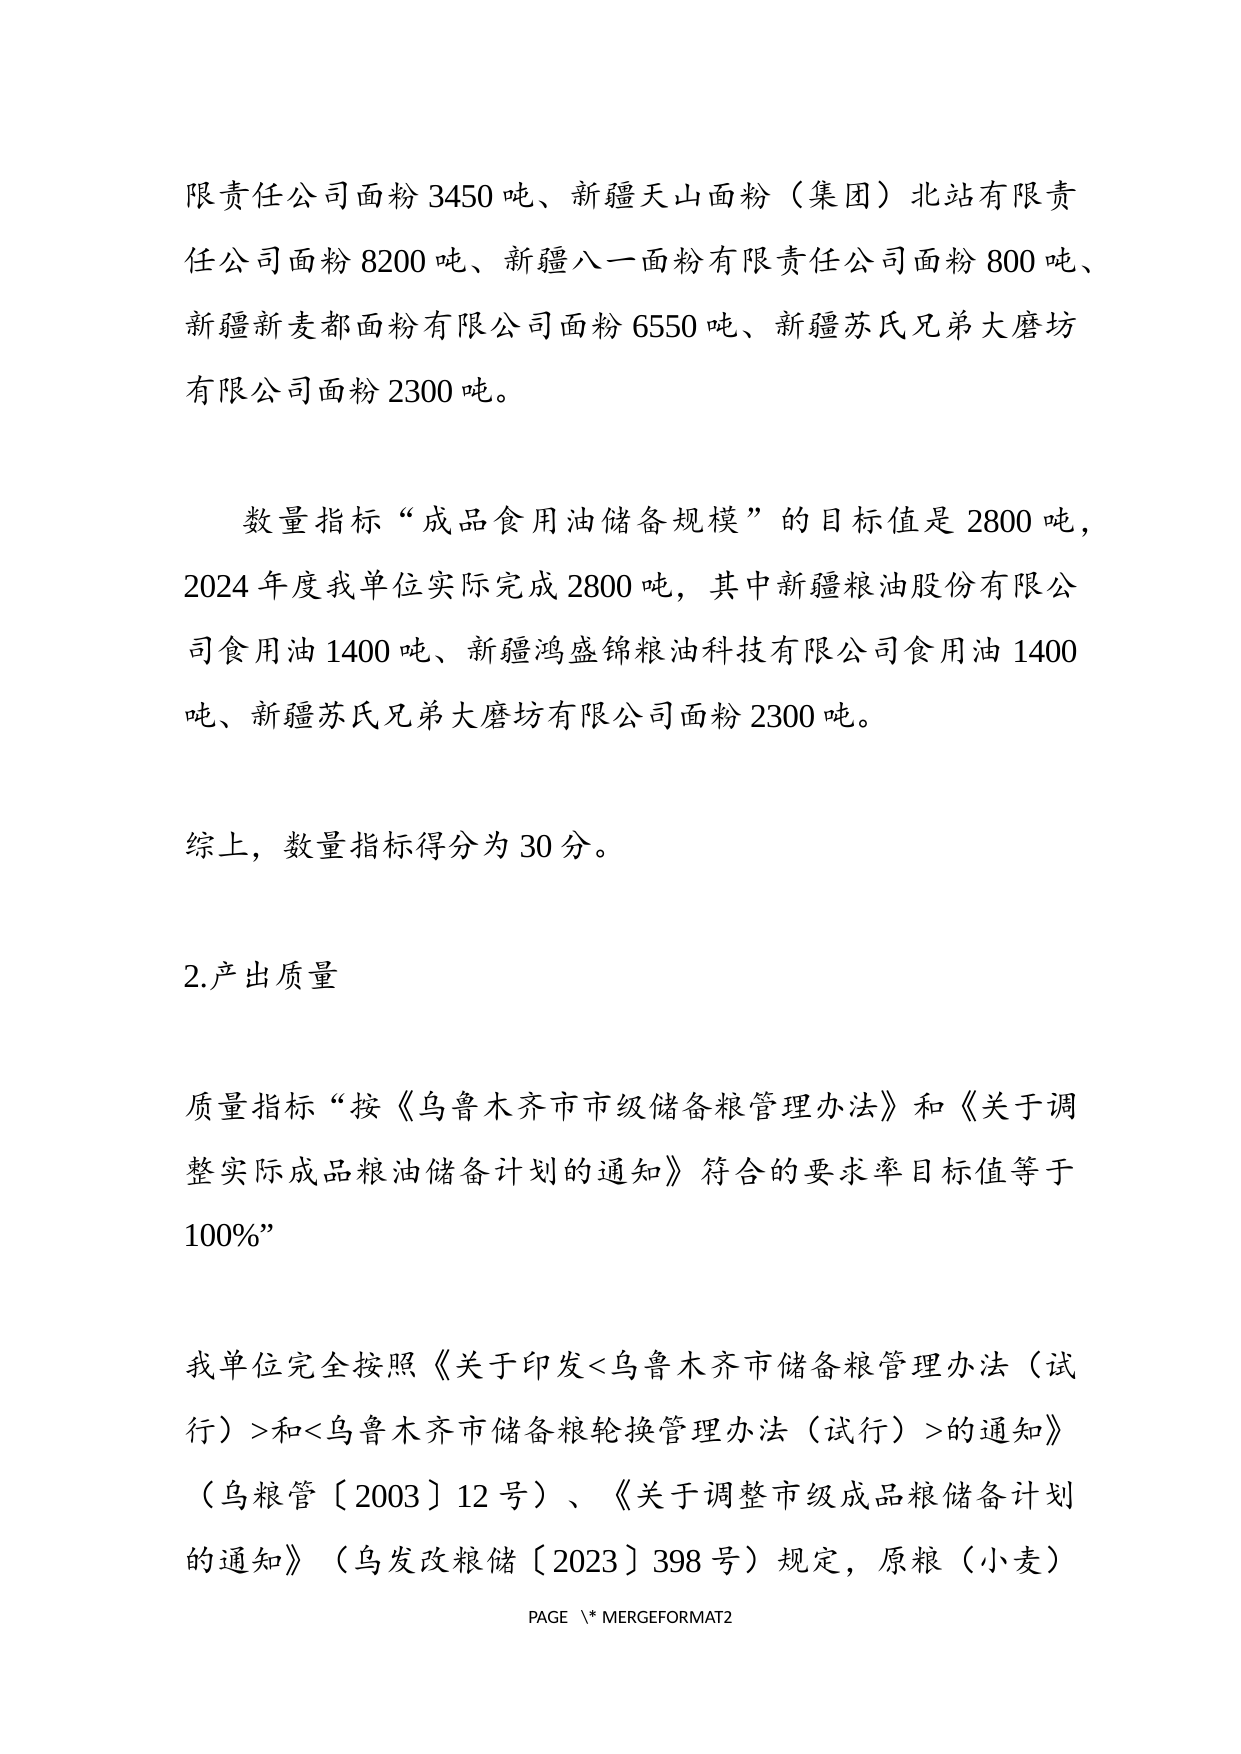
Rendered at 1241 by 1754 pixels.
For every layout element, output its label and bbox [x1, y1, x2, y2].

text [183, 162, 1078, 1592]
